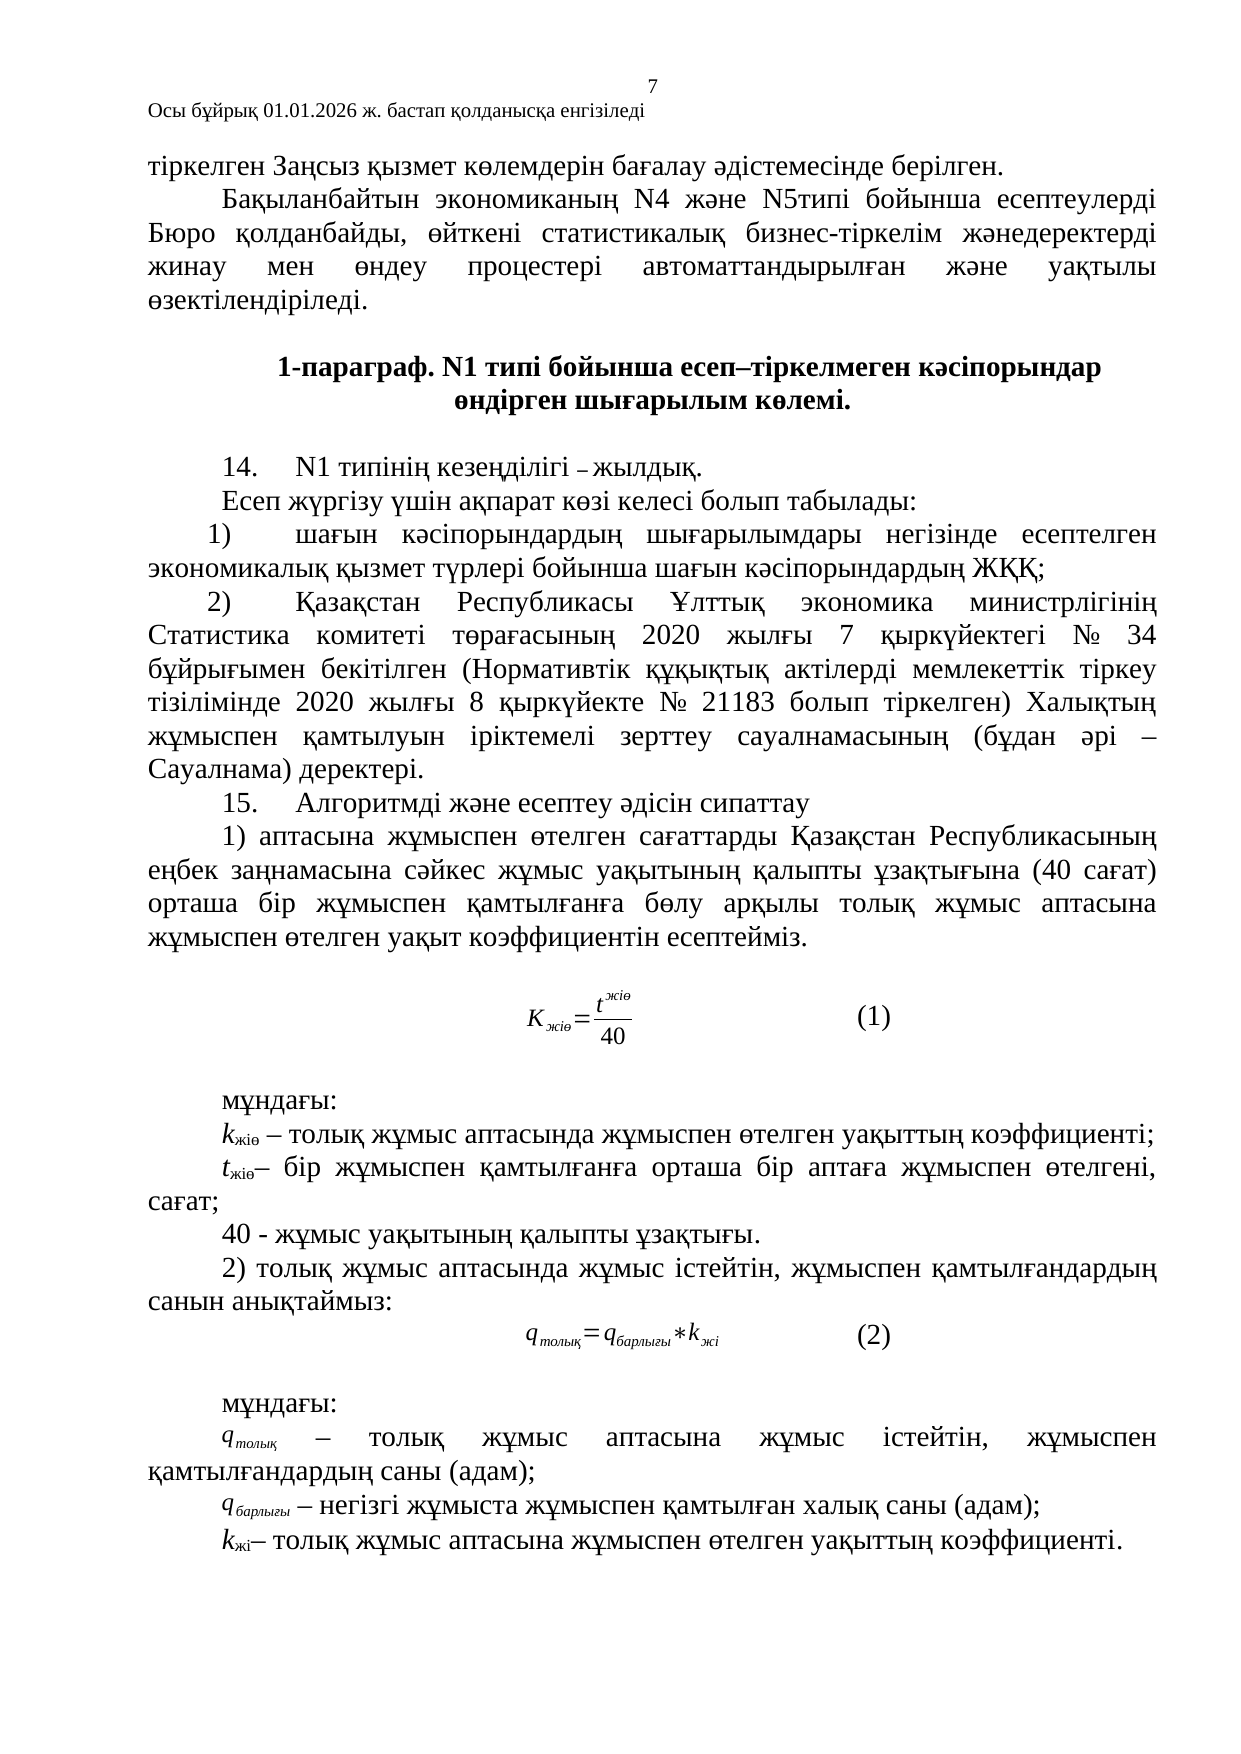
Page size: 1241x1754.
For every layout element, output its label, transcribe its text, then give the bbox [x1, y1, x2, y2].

list Қазақстан Республикасы Ұлттық экономика министрлігінің Статистика комитеті төрағасының 2020 жылғы 7 қыркүйектегі № 34 бұйрығымен бекітілген (Нормативтік құқықтық актілерді мемлекеттік тіркеу тізілімінде 2020 жылғы 8 қыркүйекте № 21183 болып тіркелген) Халықтың жұмыспен қамтылуын іріктемелі зерттеу сауалнамасының (бұдан әрі – Сауалнама) деректері. [148, 584, 1157, 785]
text tжіө– бір жұмыспен қамтылғанға орташа бір аптаға жұмыспен өтелгені, сағат; [148, 1149, 1157, 1216]
list шағын кәсіпорындардың шығарылымдары негізінде есептелген экономикалық қызмет түрлері бойынша шағын кәсіпорындардың ЖҚҚ; [148, 517, 1157, 584]
text (1) [259, 986, 1157, 1049]
text 1-параграф. N1 типі бойынша есеп–тіркелмеген кәсіпорындар өндірген шығарылым көлемі. [148, 349, 1157, 416]
text 1) аптасына жұмыспен өтелген сағаттарды Қазақстан Республикасының еңбек заңнамасына сәйкес жұмыс уақытының қалыпты ұзақтығына (40 сағат) орташа бір жұмыспен қамтылғанға бөлу арқылы толық жұмыс аптасына жұмыспен өтелген уақыт коэффициентін есептейміз. [148, 818, 1157, 953]
text Есеп жүргізу үшін ақпарат көзі келесі болып табылады: [221, 483, 1157, 517]
list N1 типінің кезеңділігі – жылдық. [148, 449, 1157, 483]
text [148, 148, 1157, 181]
text 2) толық жұмыс аптасында жұмыс істейтін, жұмыспен қамтылғандардың санын анықтаймыз: [148, 1250, 1157, 1317]
text kжі– толық жұмыс аптасына жұмыспен өтелген уақыттың коэффициенті. [148, 1522, 1157, 1555]
text – негізгі жұмыста жұмыспен қамтылған халық саны (адам); [148, 1487, 1157, 1522]
text Бақыланбайтын экономиканың N4 және N5типі бойынша есептеулерді Бюро қолданбайды, өйткені статистикалық бизнес-тіркелім жәнедеректерді жинау мен өндеу процестері автоматтандырылған және уақтылы өзектілендіріледі. [148, 181, 1157, 315]
text 40 - жұмыс уақытының қалыпты ұзақтығы. [148, 1216, 1157, 1250]
text (2) [259, 1317, 1157, 1352]
text мұндағы: [148, 1385, 1157, 1419]
text – толық жұмыс аптасына жұмыс істейтін, жұмыспен қамтылғандардың саны (адам); [148, 1419, 1157, 1487]
text kжіө – толық жұмыс аптасында жұмыспен өтелген уақыттың коэффициенті; [148, 1116, 1157, 1149]
list Алгоритмді және есептеу әдісін сипаттау [148, 785, 1157, 818]
text мұндағы: [148, 1082, 1157, 1116]
